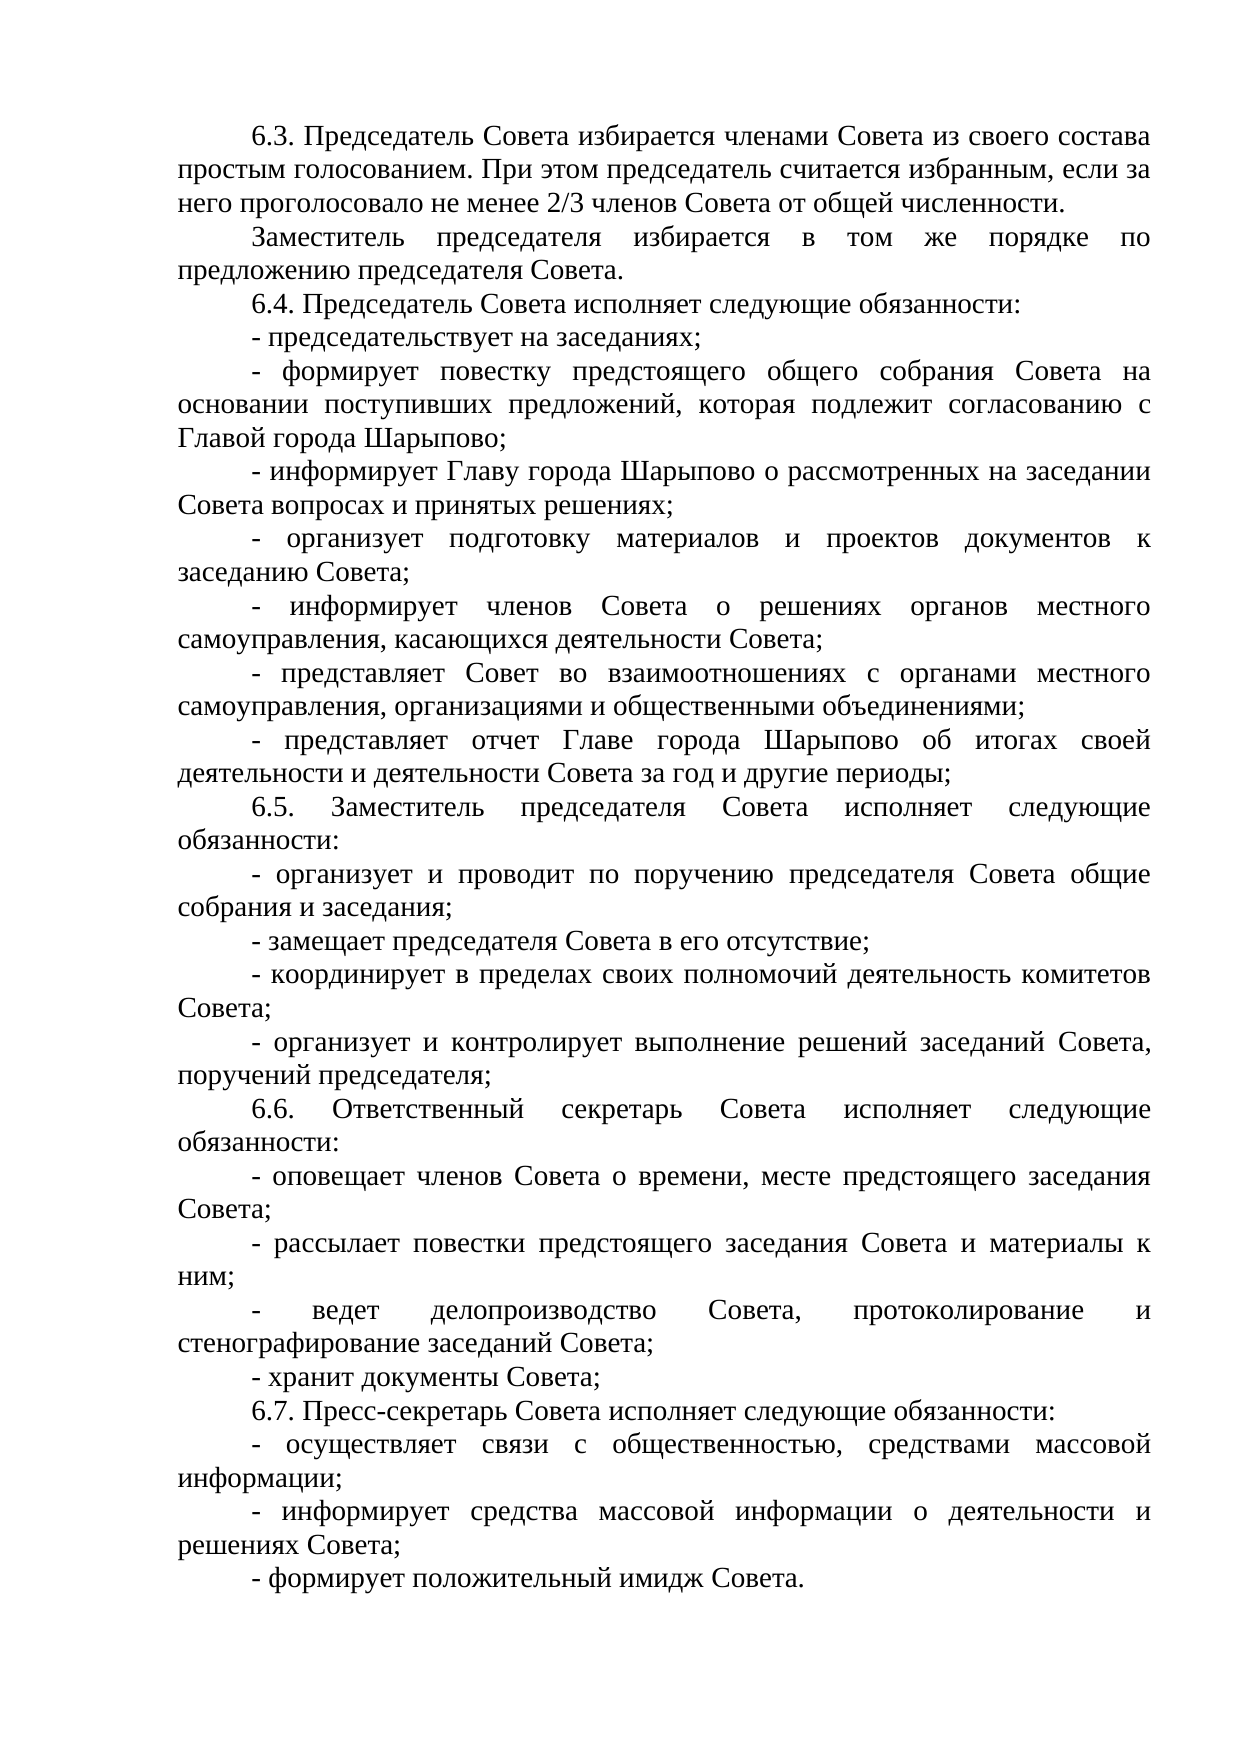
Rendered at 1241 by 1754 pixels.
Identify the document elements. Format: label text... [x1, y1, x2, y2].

text - информирует Главу города Шарыпово о рассмотренных на заседании Совета вопросах и принятых решениях; [177, 453, 1152, 521]
text 6.6. Ответственный секретарь Совета исполняет следующие обязанности: [177, 1091, 1152, 1158]
text - оповещает членов Совета о времени, месте предстоящего заседания Совета; [177, 1158, 1152, 1225]
text - координирует в пределах своих полномочий деятельность комитетов Совета; [177, 957, 1152, 1024]
text - организует и проводит по поручению председателя Совета общие собрания и заседания; [177, 856, 1152, 923]
text - формирует повестку предстоящего общего собрания Совета на основании поступивших предложений, которая подлежит согласованию с Главой города Шарыпово; [177, 353, 1152, 453]
text - информирует средства массовой информации о деятельности и решениях Совета; [177, 1493, 1152, 1560]
text - замещает председателя Совета в его отсутствие; [177, 923, 1152, 957]
text - осуществляет связи с общественностью, средствами массовой информации; [177, 1426, 1152, 1493]
text - хранит документы Совета; [177, 1359, 1152, 1393]
text - организует подготовку материалов и проектов документов к заседанию Совета; [177, 521, 1152, 588]
text 6.3. Председатель Совета избирается членами Совета из своего состава простым голосованием. При этом председатель считается избранным, если за него проголосовало не менее 2/3 членов Совета от общей численности. [177, 118, 1152, 219]
text 6.7. Пресс-секретарь Совета исполняет следующие обязанности: [177, 1393, 1152, 1426]
text - формирует положительный имидж Совета. [177, 1560, 1152, 1594]
text - представляет отчет Главе города Шарыпово об итогах своей деятельности и деятельности Совета за год и другие периоды; [177, 722, 1152, 789]
text - информирует членов Совета о решениях органов местного самоуправления, касающихся деятельности Совета; [177, 588, 1152, 655]
text - представляет Совет во взаимоотношениях с органами местного самоуправления, организациями и общественными объединениями; [177, 655, 1152, 722]
text - председательствует на заседаниях; [177, 319, 1152, 353]
text 6.4. Председатель Совета исполняет следующие обязанности: [177, 286, 1152, 319]
text 6.5. Заместитель председателя Совета исполняет следующие обязанности: [177, 789, 1152, 856]
text Заместитель председателя избирается в том же порядке по предложению председателя Совета. [177, 219, 1152, 286]
text - рассылает повестки предстоящего заседания Совета и материалы к ним; [177, 1225, 1152, 1292]
text - организует и контролирует выполнение решений заседаний Совета, поручений председателя; [177, 1024, 1152, 1091]
text - ведет делопроизводство Совета, протоколирование и стенографирование заседаний Совета; [177, 1292, 1152, 1359]
